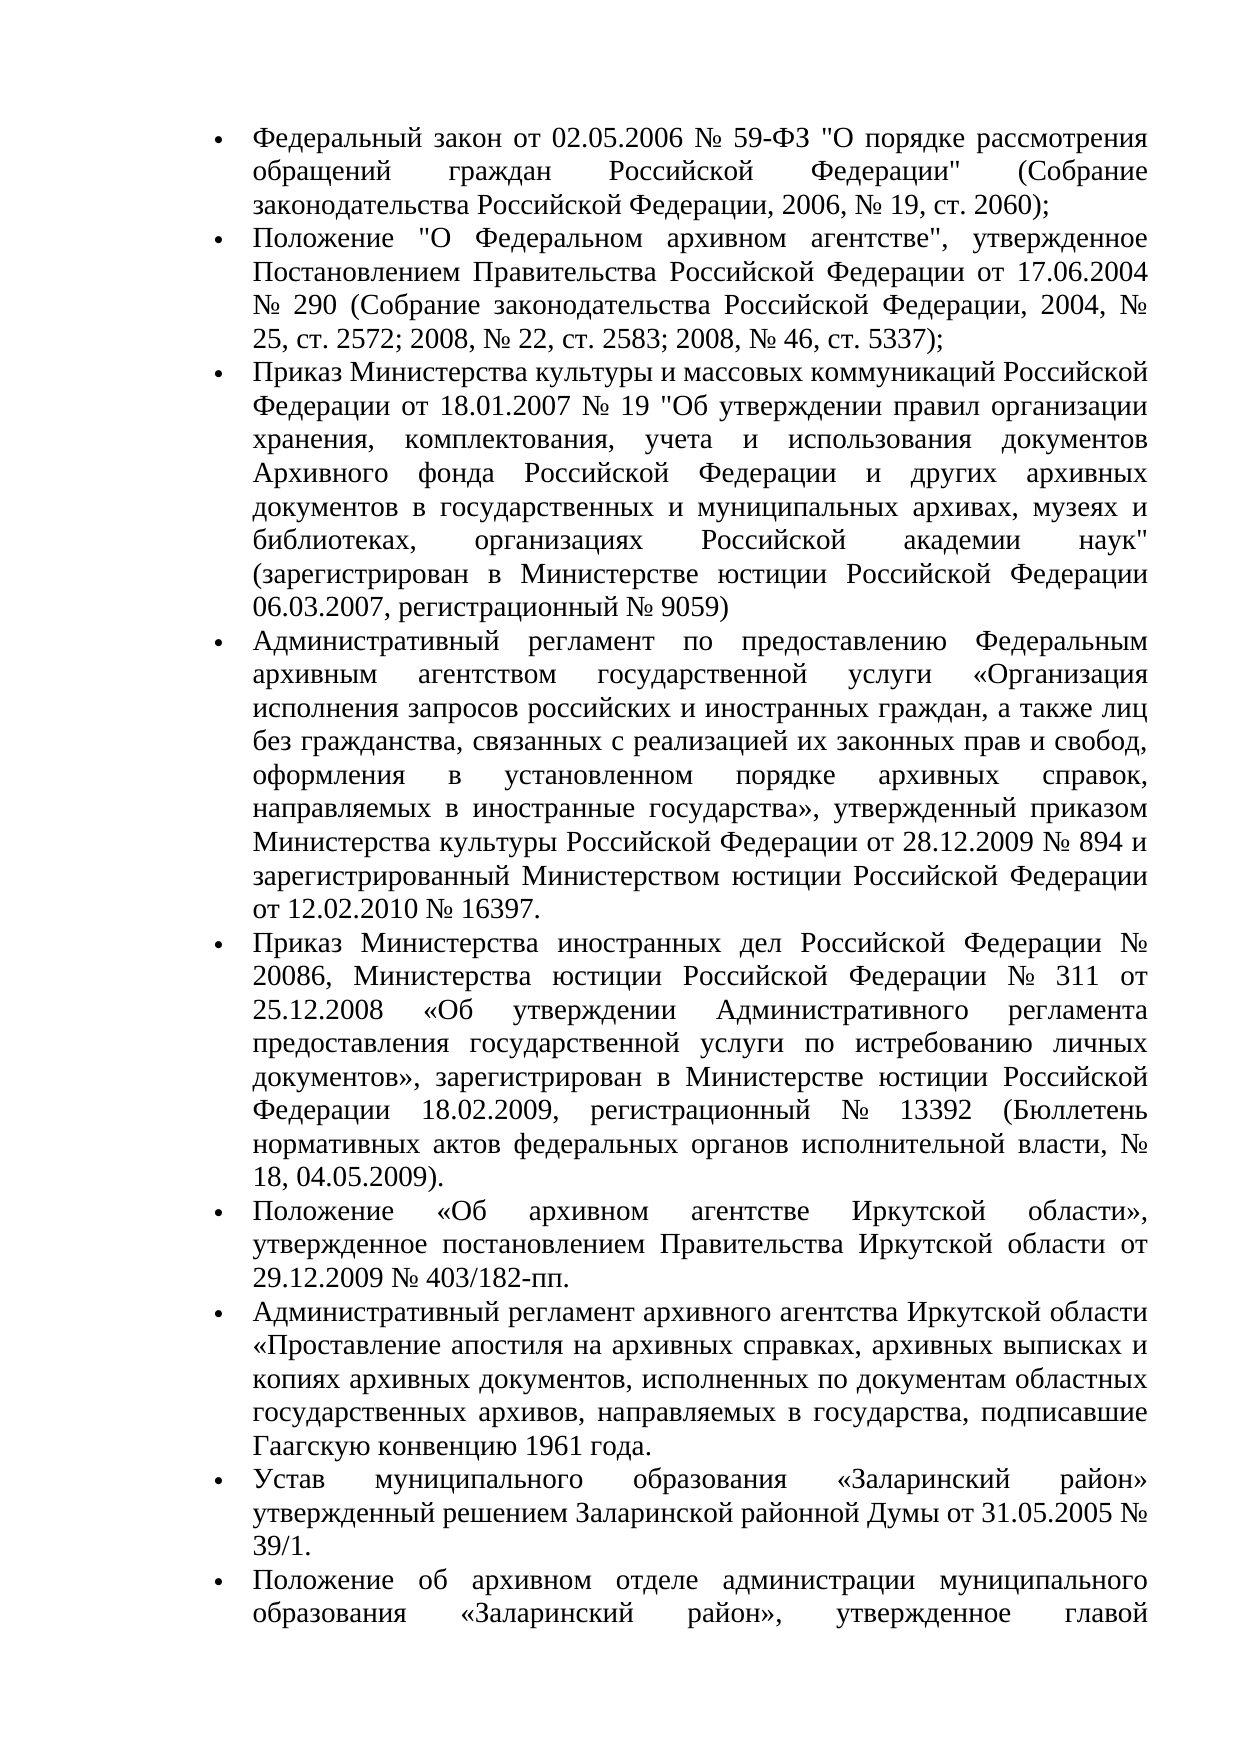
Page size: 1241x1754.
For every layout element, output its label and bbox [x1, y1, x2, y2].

table_header [176, 118, 1150, 1631]
